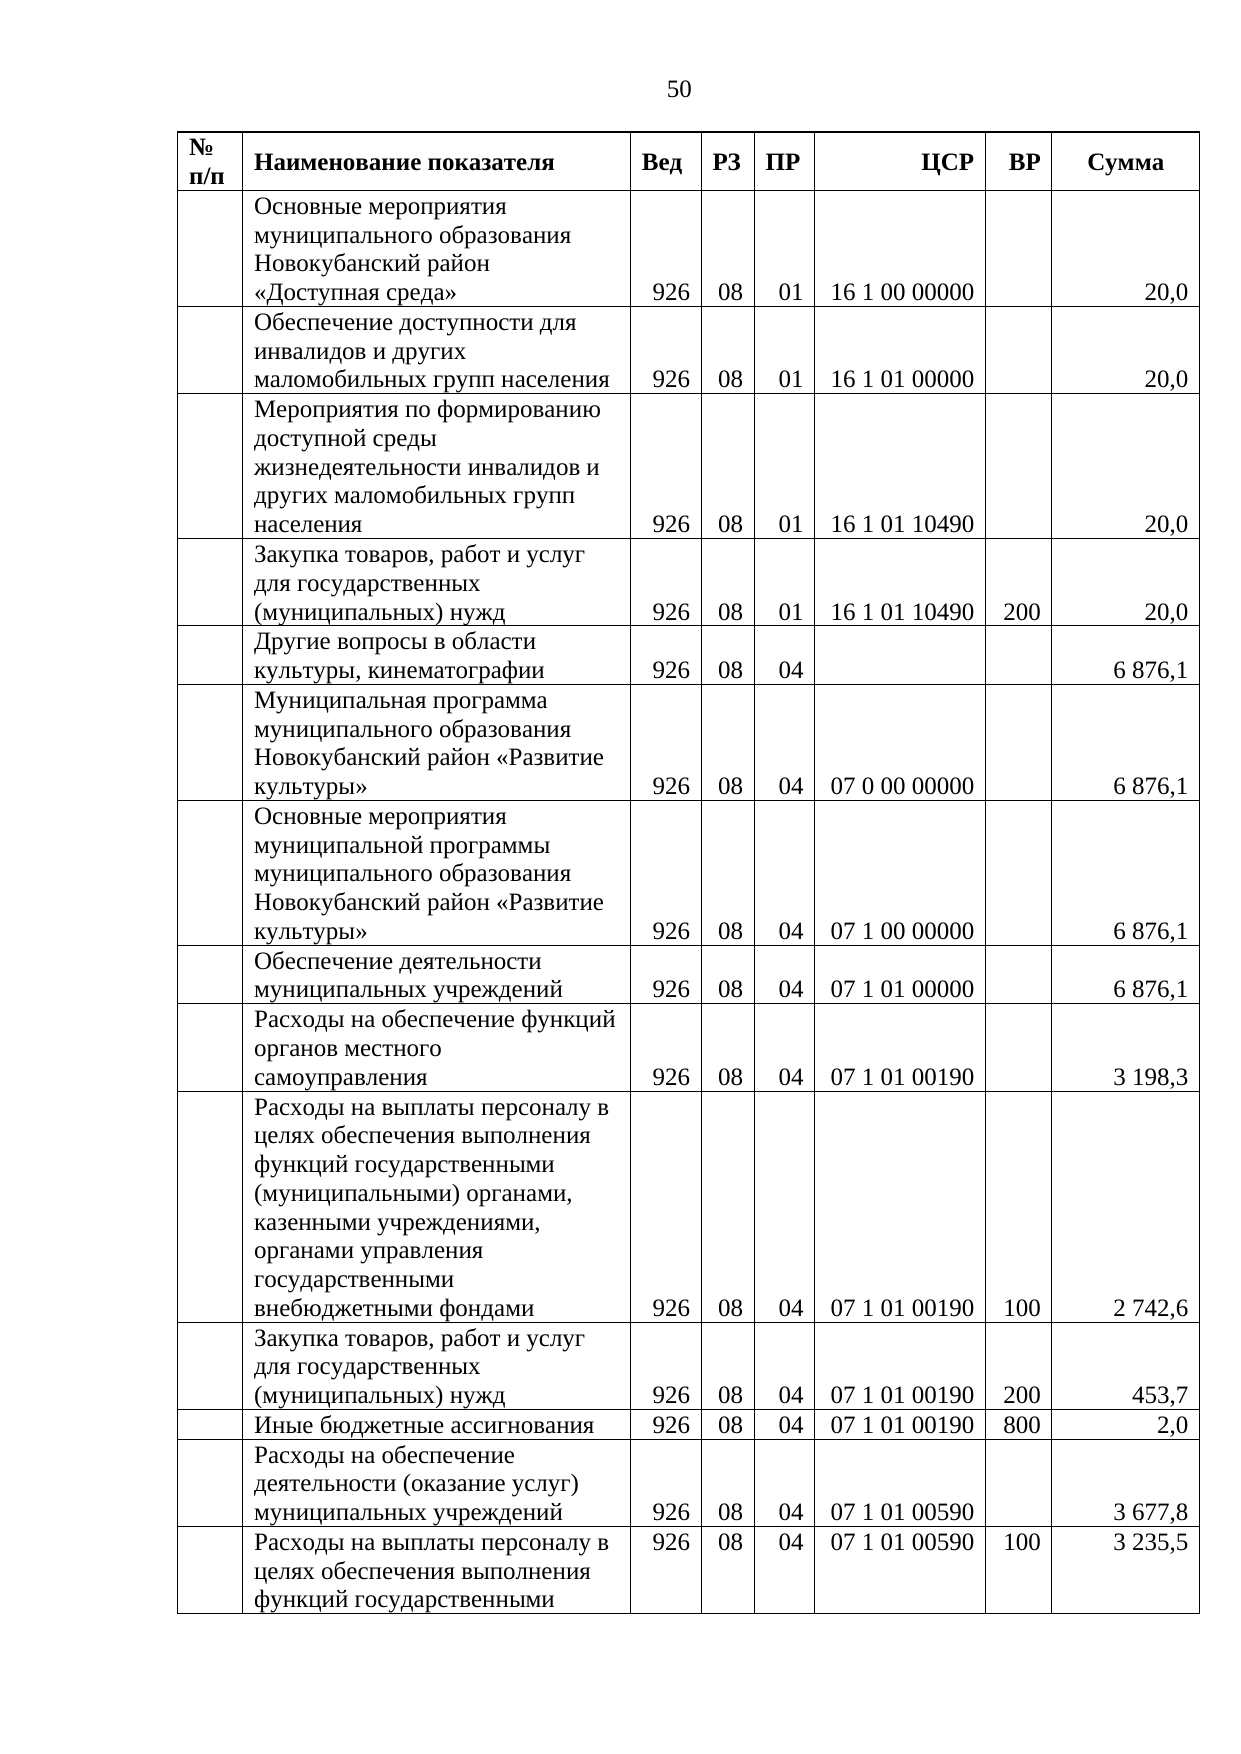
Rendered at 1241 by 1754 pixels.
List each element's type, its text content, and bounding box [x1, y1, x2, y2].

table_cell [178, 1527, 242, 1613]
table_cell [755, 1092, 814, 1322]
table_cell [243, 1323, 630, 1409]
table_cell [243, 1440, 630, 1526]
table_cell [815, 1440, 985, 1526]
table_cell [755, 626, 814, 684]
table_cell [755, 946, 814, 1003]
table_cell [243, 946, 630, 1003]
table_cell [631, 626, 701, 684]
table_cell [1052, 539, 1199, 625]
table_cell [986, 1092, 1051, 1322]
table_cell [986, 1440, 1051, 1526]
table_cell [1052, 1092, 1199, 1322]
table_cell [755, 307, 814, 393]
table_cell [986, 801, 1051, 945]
table_header Наименование показателя [243, 133, 630, 190]
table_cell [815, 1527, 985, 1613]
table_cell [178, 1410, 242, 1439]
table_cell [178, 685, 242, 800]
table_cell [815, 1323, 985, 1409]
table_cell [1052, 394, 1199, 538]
table_header ВР [986, 133, 1051, 190]
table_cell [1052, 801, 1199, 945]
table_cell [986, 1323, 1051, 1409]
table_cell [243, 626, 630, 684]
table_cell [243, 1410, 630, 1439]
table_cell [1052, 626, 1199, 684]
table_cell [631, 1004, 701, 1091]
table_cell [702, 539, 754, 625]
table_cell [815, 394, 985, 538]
table_header ЦСР [815, 133, 985, 190]
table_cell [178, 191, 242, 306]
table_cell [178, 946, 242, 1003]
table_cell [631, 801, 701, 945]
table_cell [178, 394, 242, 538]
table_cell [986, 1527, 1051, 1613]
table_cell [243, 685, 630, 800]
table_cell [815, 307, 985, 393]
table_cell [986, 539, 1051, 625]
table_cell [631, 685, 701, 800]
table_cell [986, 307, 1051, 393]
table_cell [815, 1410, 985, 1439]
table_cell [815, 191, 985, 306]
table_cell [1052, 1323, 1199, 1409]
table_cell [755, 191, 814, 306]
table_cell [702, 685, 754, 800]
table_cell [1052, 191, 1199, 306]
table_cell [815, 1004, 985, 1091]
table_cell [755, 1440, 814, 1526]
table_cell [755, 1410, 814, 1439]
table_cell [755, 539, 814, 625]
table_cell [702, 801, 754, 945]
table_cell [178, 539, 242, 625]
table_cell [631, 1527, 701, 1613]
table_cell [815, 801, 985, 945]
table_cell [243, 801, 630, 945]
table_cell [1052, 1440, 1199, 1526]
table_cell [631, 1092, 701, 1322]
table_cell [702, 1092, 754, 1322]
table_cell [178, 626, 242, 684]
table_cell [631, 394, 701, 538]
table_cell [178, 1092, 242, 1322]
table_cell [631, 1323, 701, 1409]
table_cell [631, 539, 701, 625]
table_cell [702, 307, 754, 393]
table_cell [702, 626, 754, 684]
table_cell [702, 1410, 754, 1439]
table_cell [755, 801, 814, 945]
table_header РЗ [702, 133, 754, 190]
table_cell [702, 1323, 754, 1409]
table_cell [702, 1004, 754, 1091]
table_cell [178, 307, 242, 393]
table_header ПР [755, 133, 814, 190]
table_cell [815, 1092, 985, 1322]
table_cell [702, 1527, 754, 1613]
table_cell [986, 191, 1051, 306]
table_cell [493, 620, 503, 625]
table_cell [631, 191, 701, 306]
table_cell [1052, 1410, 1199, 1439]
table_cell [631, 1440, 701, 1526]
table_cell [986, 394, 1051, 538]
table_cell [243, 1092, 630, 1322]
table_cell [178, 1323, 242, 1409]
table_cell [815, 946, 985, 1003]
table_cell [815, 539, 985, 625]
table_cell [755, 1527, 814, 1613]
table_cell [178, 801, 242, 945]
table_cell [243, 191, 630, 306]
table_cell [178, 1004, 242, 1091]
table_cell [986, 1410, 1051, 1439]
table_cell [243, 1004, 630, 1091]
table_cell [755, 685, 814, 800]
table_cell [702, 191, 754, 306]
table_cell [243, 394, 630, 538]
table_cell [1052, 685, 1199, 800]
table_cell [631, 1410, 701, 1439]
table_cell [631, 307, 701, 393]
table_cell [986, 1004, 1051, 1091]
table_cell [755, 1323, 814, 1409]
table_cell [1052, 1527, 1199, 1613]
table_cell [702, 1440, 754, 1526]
table_header № п/п [178, 133, 242, 190]
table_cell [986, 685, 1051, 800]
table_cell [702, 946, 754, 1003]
table_header Сумма [1052, 133, 1199, 190]
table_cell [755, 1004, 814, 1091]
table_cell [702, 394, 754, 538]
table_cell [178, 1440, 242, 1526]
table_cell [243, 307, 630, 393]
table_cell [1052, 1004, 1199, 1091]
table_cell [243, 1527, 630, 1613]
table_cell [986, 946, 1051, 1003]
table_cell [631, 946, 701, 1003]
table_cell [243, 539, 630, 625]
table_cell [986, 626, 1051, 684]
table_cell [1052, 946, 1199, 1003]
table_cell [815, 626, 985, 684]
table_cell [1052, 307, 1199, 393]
table_header Вед [631, 133, 701, 190]
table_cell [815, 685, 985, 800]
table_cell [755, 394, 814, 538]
